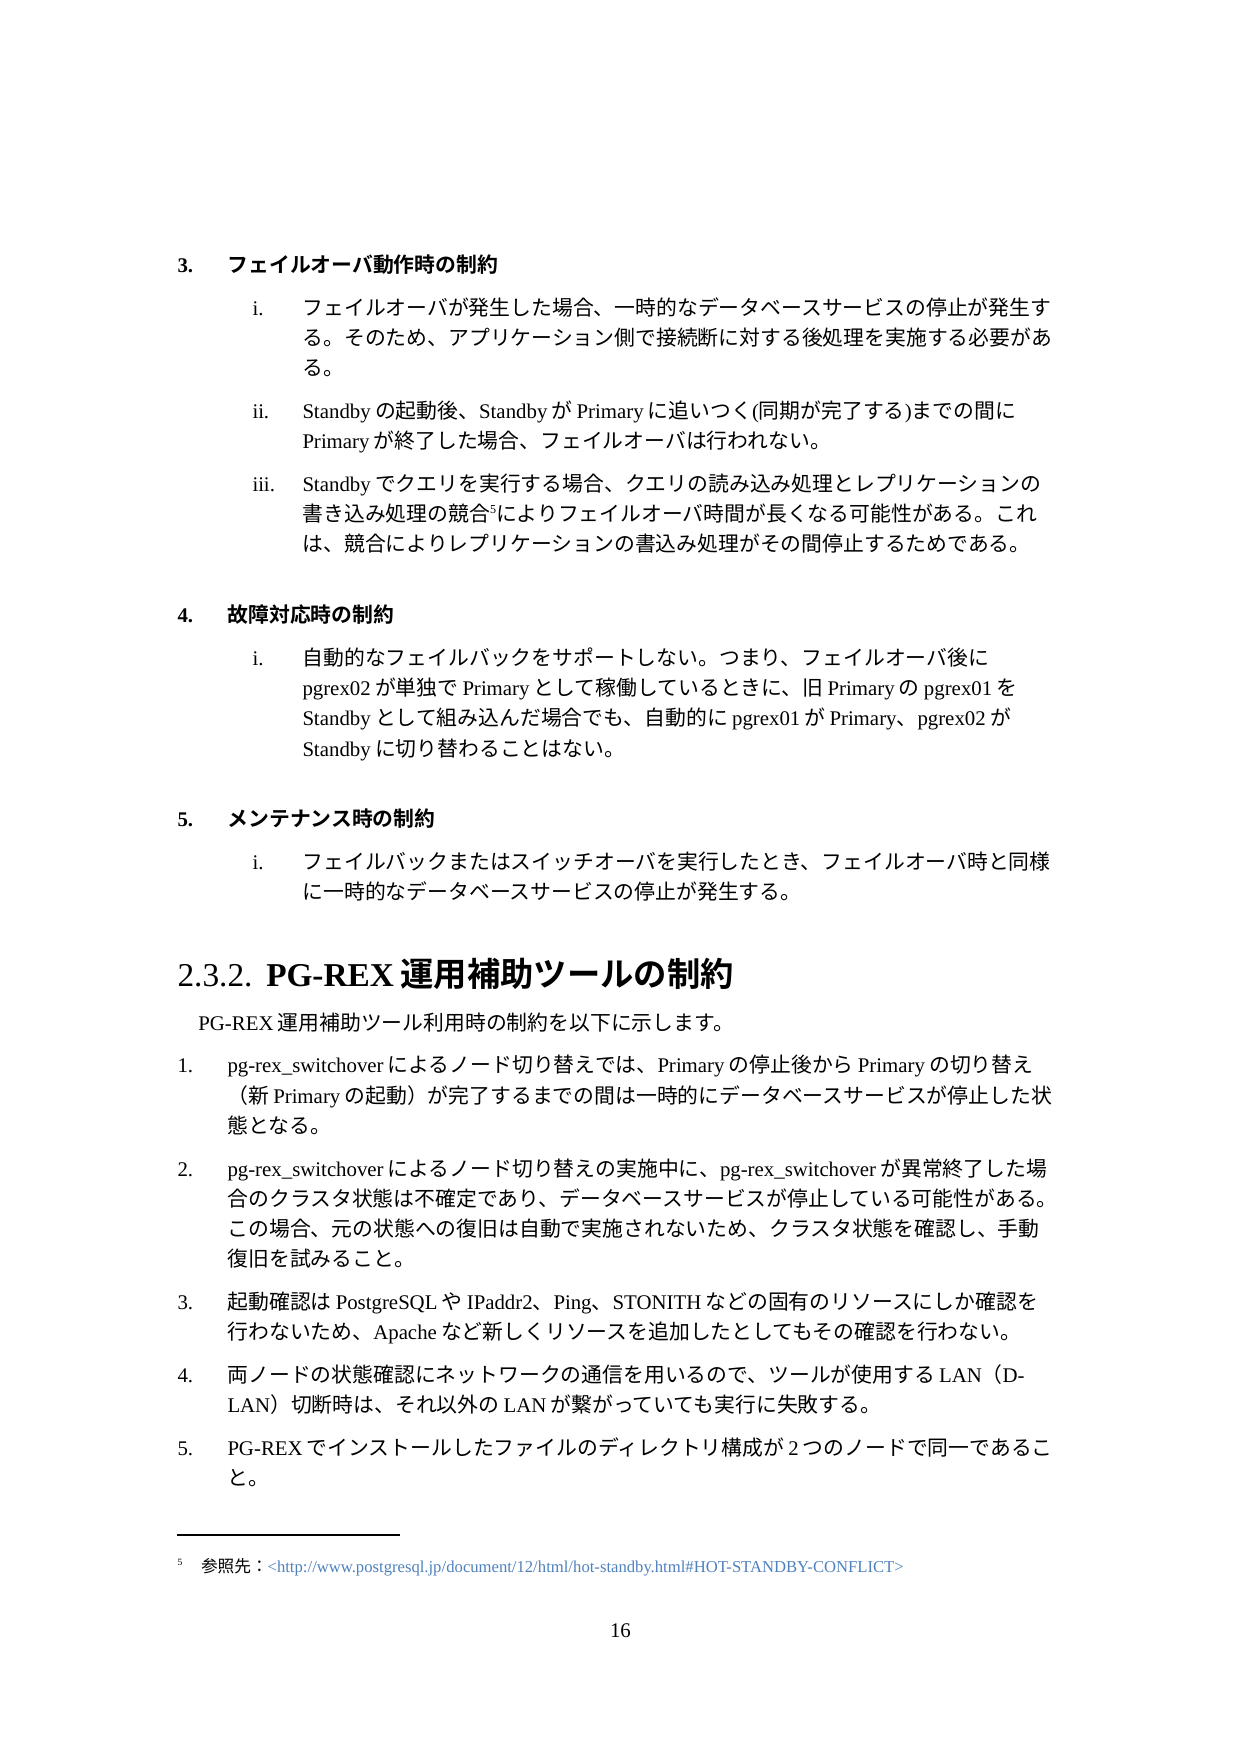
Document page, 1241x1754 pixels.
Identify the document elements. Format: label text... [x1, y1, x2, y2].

list フェイルバックまたはスイッチオーバを実行したとき、フェイルオーバ時と同様に一時的なデータベースサービスの停止が発生する。 [252, 845, 1054, 906]
subtitle PG-REX運用補助ツールの制約 [177, 947, 1063, 996]
list 自動的なフェイルバックをサポートしない。つまり、フェイルオーバ後にpgrex02が単独でPrimaryとして稼働しているときに、旧Primaryのpgrex01をStandbyとして組み込んだ場合でも、自動的にpgrex01がPrimary、pgrex02がStandbyに切り替わることはない。 [252, 641, 1054, 762]
list 起動確認はPostgreSQLやIPaddr2、Ping、STONITHなどの固有のリソースにしか確認を行わないため、Apacheなど新しくリソースを追加したとしてもその確認を行わない。 [177, 1285, 1054, 1346]
list フェイルオーバ動作時の制約 [177, 248, 1054, 279]
text PG-REX運用補助ツール利用時の制約を以下に示します。 [177, 1006, 1054, 1036]
list フェイルオーバが発生した場合、一時的なデータベースサービスの停止が発生する。そのため、アプリケーション側で接続断に対する後処理を実施する必要がある。 [252, 291, 1054, 382]
list Standbyでクエリを実行する場合、クエリの読み込み処理とレプリケーションの書き込み処理の競合によりフェイルオーバ時間が長くなる可能性がある。これは、競合によりレプリケーションの書込み処理がその間停止するためである。 [252, 467, 1054, 558]
list pg-rex_switchoverによるノード切り替えでは、Primaryの停止後からPrimaryの切り替え（新Primaryの起動）が完了するまでの間は一時的にデータベースサービスが停止した状態となる。 [177, 1049, 1054, 1139]
list 両ノードの状態確認にネットワークの通信を用いるので、ツールが使用するLAN（D-LAN）切断時は、それ以外のLANが繋がっていても実行に失敗する。 [177, 1358, 1054, 1418]
list PG-REXでインストールしたファイルのディレクトリ構成が2つのノードで同一であること。 [177, 1431, 1054, 1491]
list Standbyの起動後、StandbyがPrimaryに追いつく(同期が完了する)までの間にPrimaryが終了した場合、フェイルオーバは行われない。 [252, 394, 1054, 455]
list メンテナンス時の制約 [177, 804, 1054, 833]
list pg-rex_switchoverによるノード切り替えの実施中に、pg-rex_switchoverが異常終了した場合のクラスタ状態は不確定であり、データベースサービスが停止している可能性がある。この場合、元の状態への復旧は自動で実施されないため、クラスタ状態を確認し、手動復旧を試みること。 [177, 1152, 1054, 1273]
list 故障対応時の制約 [177, 599, 1054, 629]
